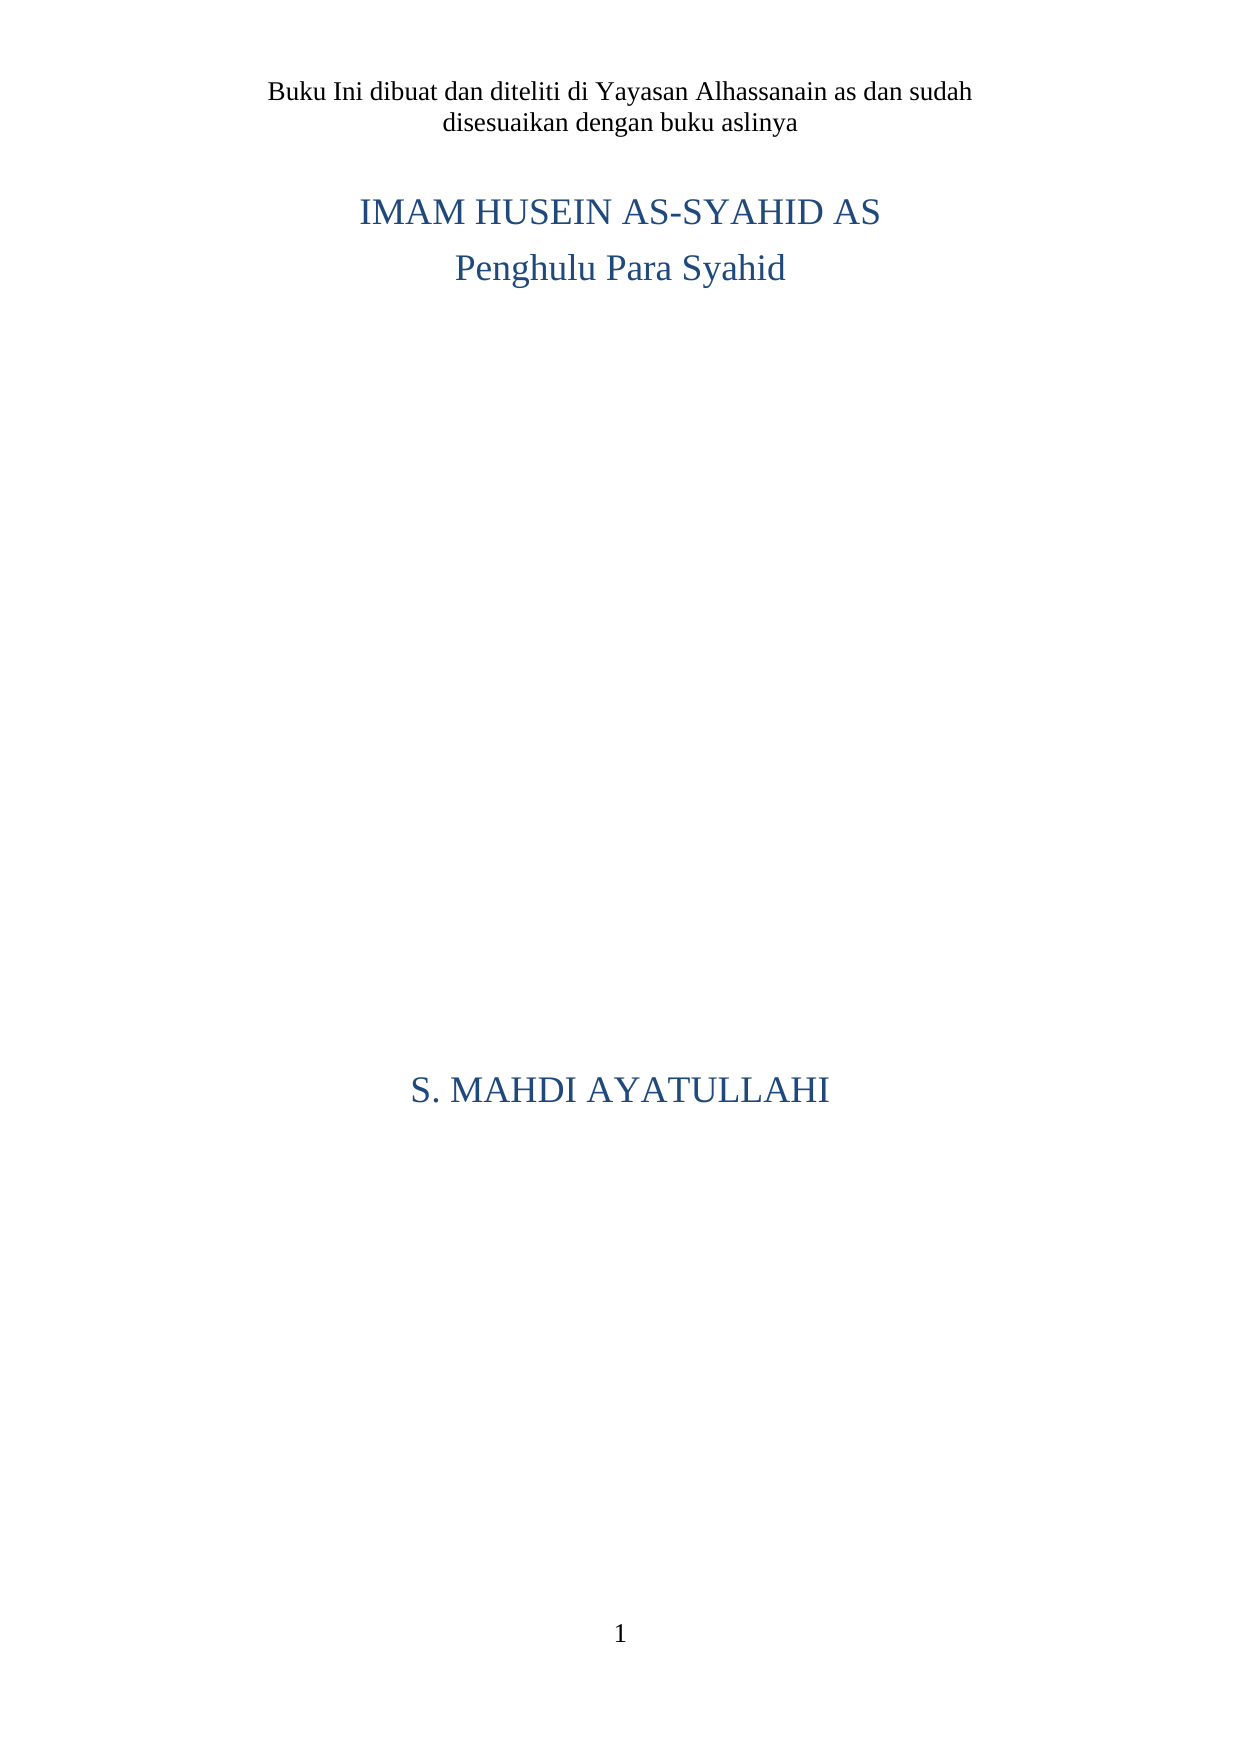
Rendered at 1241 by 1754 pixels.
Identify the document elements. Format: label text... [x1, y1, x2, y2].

subtitle Penghulu Para Syahid [236, 245, 1004, 288]
subtitle IMAM HUSEIN AS-SYAHID AS [236, 190, 1004, 233]
subtitle S. MAHDI AYATULLAHI [236, 1068, 1004, 1111]
